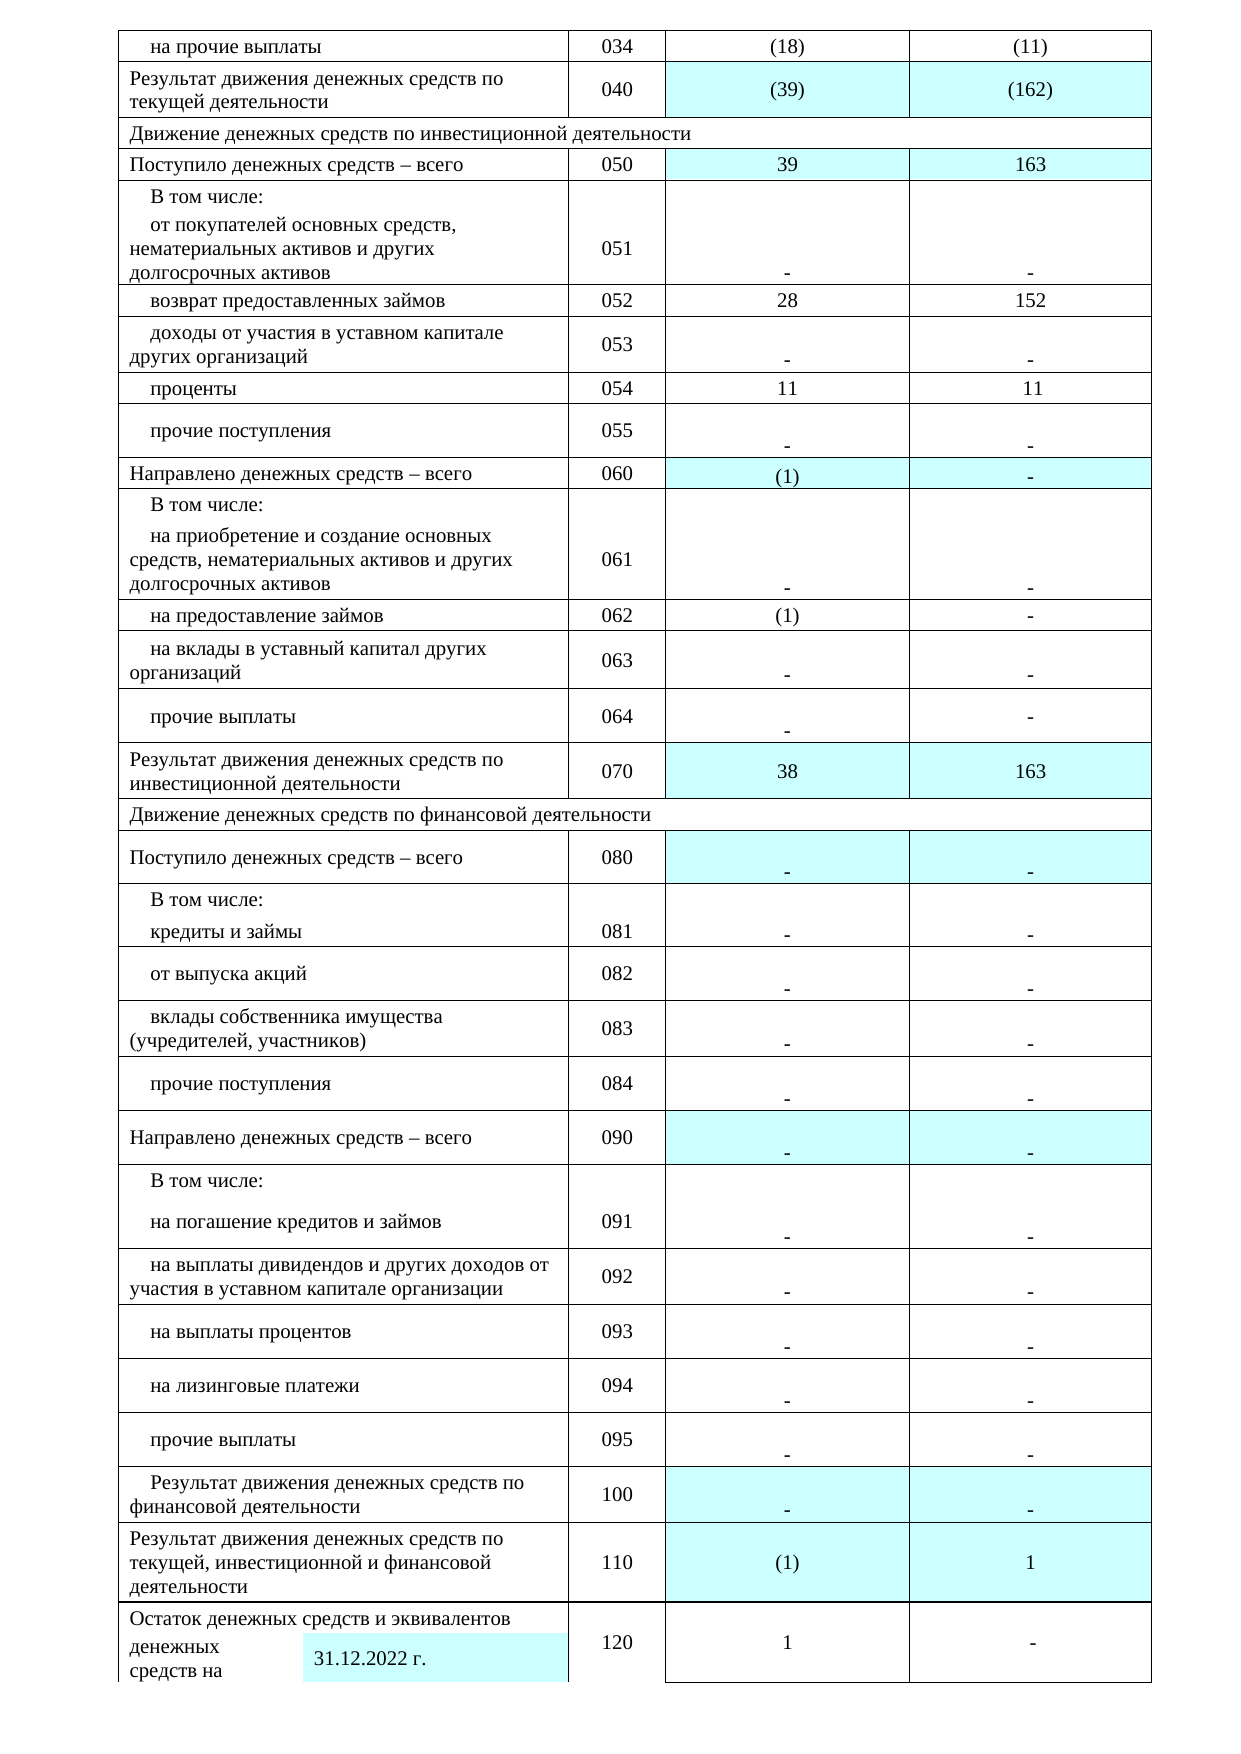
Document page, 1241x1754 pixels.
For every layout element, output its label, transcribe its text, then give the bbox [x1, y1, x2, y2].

table_cell 084 [569, 1057, 665, 1110]
table_cell 100 [569, 1467, 665, 1522]
table_cell - [910, 1001, 1151, 1056]
table_cell - [666, 631, 909, 688]
table_cell (1) [666, 600, 909, 630]
table_cell - [666, 689, 909, 742]
table_cell 053 [569, 317, 665, 372]
table_cell - [910, 1249, 1151, 1304]
table_cell - [910, 458, 1151, 488]
table_cell на приобретение и создание основных средств, нематериальных активов и других долгосрочных активов [119, 519, 568, 599]
table_cell [910, 489, 1151, 519]
table_cell проценты [119, 373, 568, 403]
table_cell 063 [569, 631, 665, 688]
table_cell - [910, 884, 1151, 946]
table_cell - [666, 884, 909, 946]
table_cell [569, 1165, 665, 1195]
table_cell прочие выплаты [119, 689, 568, 742]
table_cell - [666, 1001, 909, 1056]
table_cell - [666, 1305, 909, 1358]
table_cell [666, 1165, 909, 1195]
table_cell - [910, 1057, 1151, 1110]
table_cell - [666, 404, 909, 457]
table_cell - [910, 1305, 1151, 1358]
table_cell [569, 181, 665, 211]
table_cell - [910, 1413, 1151, 1466]
table_cell 083 [569, 1001, 665, 1056]
table_cell [910, 1165, 1151, 1195]
table_cell 092 [569, 1249, 665, 1304]
table_cell Результат движения денежных средств по текущей, инвестиционной и финансовой деятельности [119, 1523, 568, 1601]
table_cell - [666, 211, 909, 284]
table_cell 31.12.2022 г. [303, 1633, 568, 1682]
table_cell 095 [569, 1413, 665, 1466]
table_cell Результат движения денежных средств по инвестиционной деятельности [119, 743, 568, 798]
table_cell 163 [910, 743, 1151, 798]
table_cell - [910, 519, 1151, 599]
table_cell [910, 181, 1151, 211]
table_cell кредиты и займы [119, 915, 568, 946]
table_cell (11) [910, 31, 1151, 61]
table_cell (1) [666, 458, 909, 488]
table_cell - [666, 831, 909, 883]
table_cell В том числе: [119, 1165, 568, 1195]
table_cell Направлено денежных средств – всего [119, 458, 568, 488]
table_cell [666, 489, 909, 519]
table_cell - [910, 1603, 1151, 1682]
table_cell [569, 884, 665, 914]
table_cell - [910, 1467, 1151, 1522]
table_cell В том числе: [119, 884, 568, 914]
table_cell - [666, 1359, 909, 1412]
table_cell Результат движения денежных средств по финансовой деятельности [119, 1467, 568, 1522]
table_cell 120 [569, 1603, 665, 1682]
table_cell Результат движения денежных средств по текущей деятельности [119, 62, 568, 117]
table_cell (1) [666, 1523, 909, 1601]
table_cell - [666, 1057, 909, 1110]
table_cell 093 [569, 1305, 665, 1358]
table_cell 062 [569, 600, 665, 630]
table_cell от покупателей основных средств, нематериальных активов и других долгосрочных активов [119, 211, 568, 284]
table_cell - [910, 211, 1151, 284]
table_cell (39) [666, 62, 909, 117]
table_cell 080 [569, 831, 665, 883]
table_cell 050 [569, 149, 665, 179]
table_cell - [666, 1413, 909, 1466]
table_cell 091 [569, 1195, 665, 1248]
table_cell В том числе: [119, 181, 568, 211]
table_cell 38 [666, 743, 909, 798]
table_cell доходы от участия в уставном капитале других организаций [119, 317, 568, 372]
table_cell прочие поступления [119, 1057, 568, 1110]
table_cell Направлено денежных средств – всего [119, 1111, 568, 1164]
table_cell - [666, 1249, 909, 1304]
table_cell 082 [569, 947, 665, 1000]
table_cell Движение денежных средств по инвестиционной деятельности [119, 118, 1151, 148]
table_cell Поступило денежных средств – всего [119, 831, 568, 883]
table_cell - [910, 947, 1151, 1000]
table_cell - [666, 1111, 909, 1164]
table_cell 040 [569, 62, 665, 117]
table_cell - [910, 689, 1151, 742]
table_cell прочие выплаты [119, 1413, 568, 1466]
table_cell (18) [666, 31, 909, 61]
table_cell 052 [569, 285, 665, 316]
table_cell 39 [666, 149, 909, 179]
table_cell 070 [569, 743, 665, 798]
table_cell 28 [666, 285, 909, 316]
table_cell на выплаты процентов [119, 1305, 568, 1358]
table_cell 055 [569, 404, 665, 457]
table_cell 1 [910, 1523, 1151, 1601]
table_cell на прочие выплаты [119, 31, 568, 61]
table_cell В том числе: [119, 489, 568, 519]
table_cell - [910, 831, 1151, 883]
table_cell на выплаты дивидендов и других доходов от участия в уставном капитале организации [119, 1249, 568, 1304]
table_cell 163 [910, 149, 1151, 179]
table_cell 090 [569, 1111, 665, 1164]
table_cell 110 [569, 1523, 665, 1601]
table_cell [569, 489, 665, 519]
table_cell 152 [910, 285, 1151, 316]
table_cell 061 [569, 519, 665, 599]
table_cell 051 [569, 211, 665, 284]
table_cell - [666, 1467, 909, 1522]
table_cell 081 [569, 915, 665, 946]
table_cell 034 [569, 31, 665, 61]
table_cell - [910, 1359, 1151, 1412]
table_cell на погашение кредитов и займов [119, 1195, 568, 1248]
table_cell на лизинговые платежи [119, 1359, 568, 1412]
table_cell 1 [666, 1603, 909, 1682]
table_cell - [910, 317, 1151, 372]
table_cell [666, 181, 909, 211]
table_cell - [666, 947, 909, 1000]
table_cell Движение денежных средств по финансовой деятельности [119, 799, 1151, 829]
table_cell - [910, 404, 1151, 457]
table_cell 11 [910, 373, 1151, 403]
table_cell вклады собственника имущества (учредителей, участников) [119, 1001, 568, 1056]
table_cell - [666, 519, 909, 599]
table_cell 064 [569, 689, 665, 742]
table_cell - [910, 631, 1151, 688]
table_cell от выпуска акций [119, 947, 568, 1000]
table_cell Поступило денежных средств – всего [119, 149, 568, 179]
table_cell - [666, 1195, 909, 1248]
table_cell 060 [569, 458, 665, 488]
table_cell 054 [569, 373, 665, 403]
table_cell (162) [910, 62, 1151, 117]
table_cell - [910, 1195, 1151, 1248]
table_cell денежных средств на [119, 1633, 302, 1682]
table_cell 11 [666, 373, 909, 403]
table_cell - [910, 1111, 1151, 1164]
table_cell прочие поступления [119, 404, 568, 457]
table_cell 094 [569, 1359, 665, 1412]
table_cell - [910, 600, 1151, 630]
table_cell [119, 1603, 568, 1633]
table_cell возврат предоставленных займов [119, 285, 568, 316]
table_cell на вклады в уставный капитал других организаций [119, 631, 568, 688]
table_cell - [666, 317, 909, 372]
table_cell на предоставление займов [119, 600, 568, 630]
